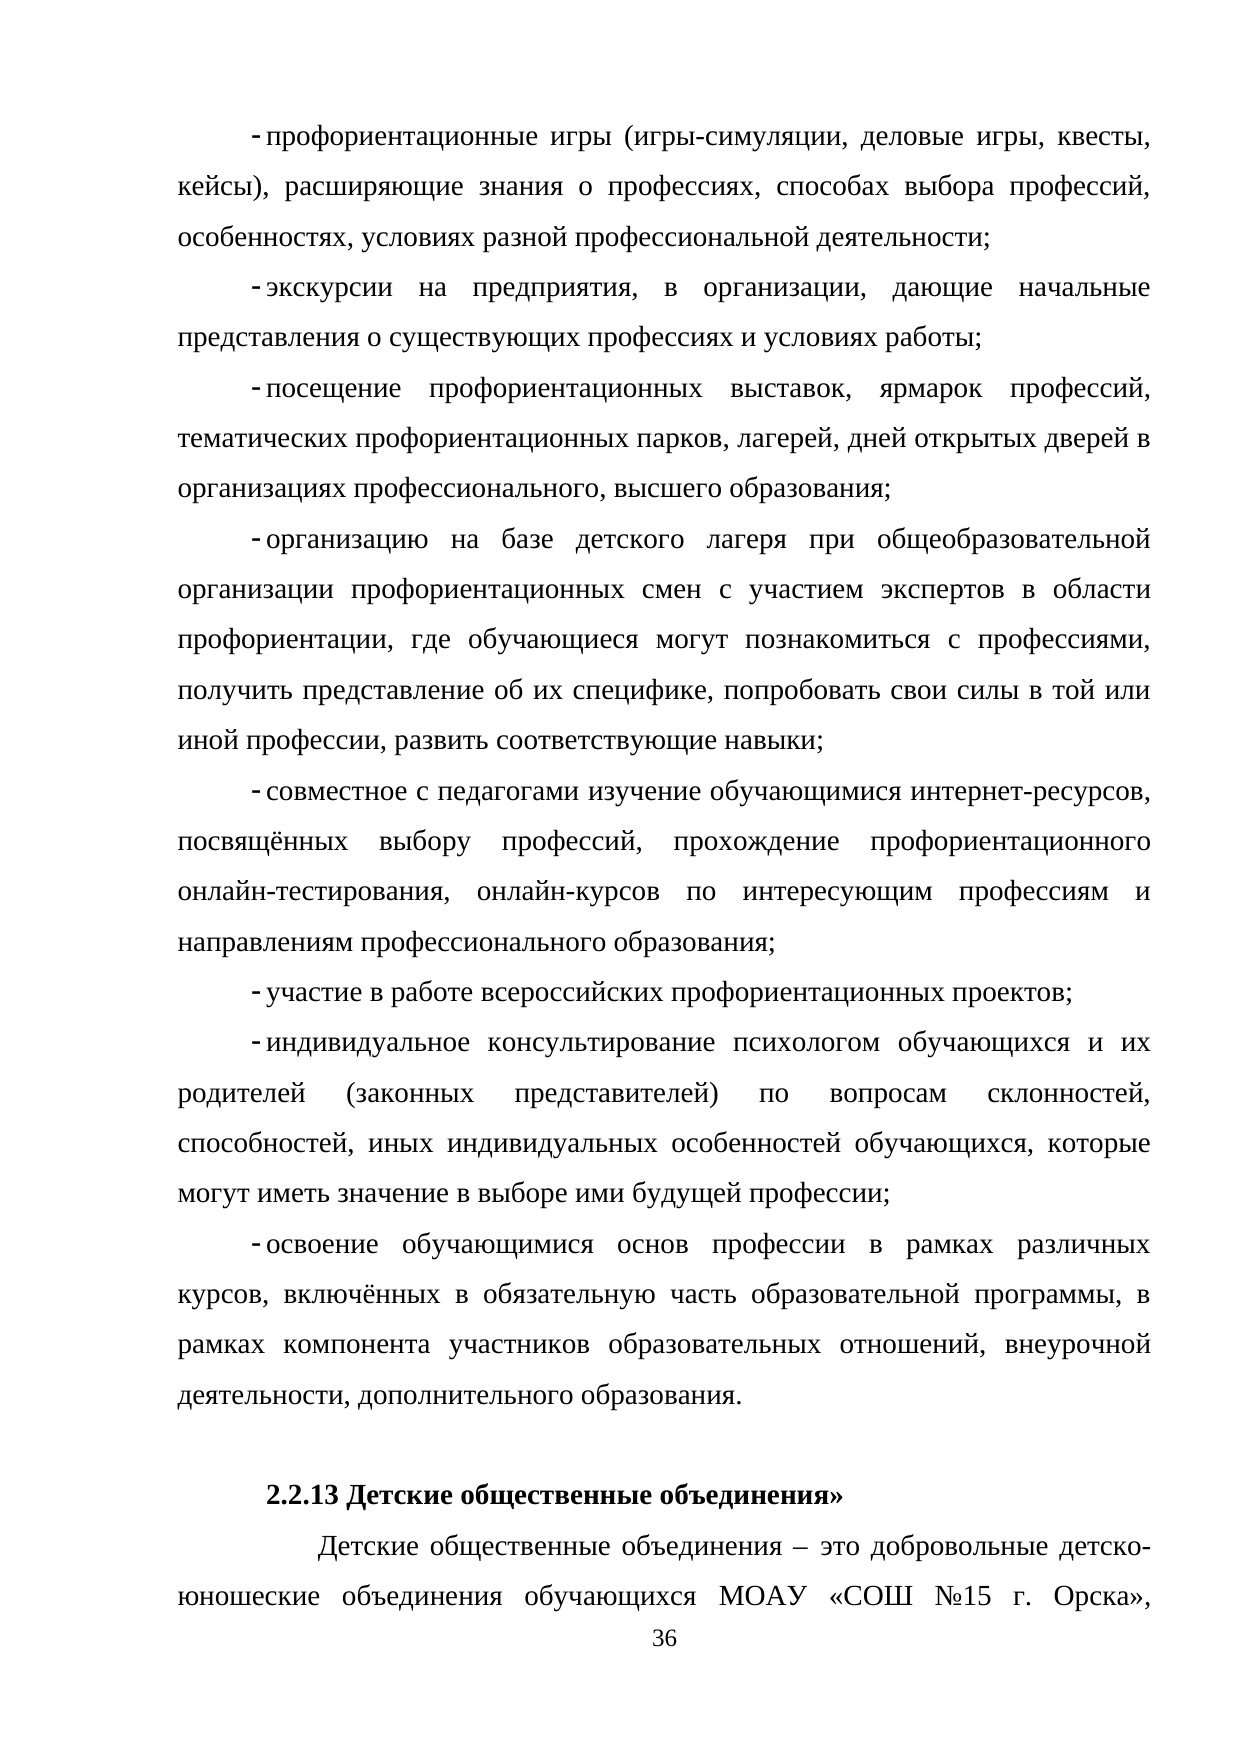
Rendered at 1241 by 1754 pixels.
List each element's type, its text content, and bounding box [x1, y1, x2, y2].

list профориентационные игры (игры-симуляции, деловые игры, квесты, кейсы), расширяющие знания о профессиях, способах выбора профессий, особенностях, условиях разной профессиональной деятельности; [177, 118, 1152, 252]
list посещение профориентационных выставок, ярмарок профессий, тематических профориентационных парков, лагерей, дней открытых дверей в организациях профессионального, высшего образования; [177, 370, 1152, 504]
list совместное с педагогами изучение обучающимися интернет-ресурсов, посвящённых выбору профессий, прохождение профориентационного онлайн-тестирования, онлайн-курсов по интересующим профессиям и направлениям профессионального образования; [177, 773, 1152, 957]
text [177, 1528, 1152, 1612]
text 2.2.13 Детские общественные объединения» [177, 1477, 1152, 1511]
list освоение обучающимися основ профессии в рамках различных курсов, включённых в обязательную часть образовательной программы, в рамках компонента участников образовательных отношений, внеурочной деятельности, дополнительного образования. [177, 1226, 1152, 1410]
list экскурсии на предприятия, в организации, дающие начальные представления о существующих профессиях и условиях работы; [177, 269, 1152, 353]
list индивидуальное консультирование психологом обучающихся и их родителей (законных представителей) по вопросам склонностей, способностей, иных индивидуальных особенностей обучающихся, которые могут иметь значение в выборе ими будущей профессии; [177, 1024, 1152, 1209]
list организацию на базе детского лагеря при общеобразовательной организации профориентационных смен с участием экспертов в области профориентации, где обучающиеся могут познакомиться с профессиями, получить представление об их специфике, попробовать свои силы в той или иной профессии, развить соответствующие навыки; [177, 521, 1152, 756]
list участие в работе всероссийских профориентационных проектов; [177, 974, 1152, 1008]
